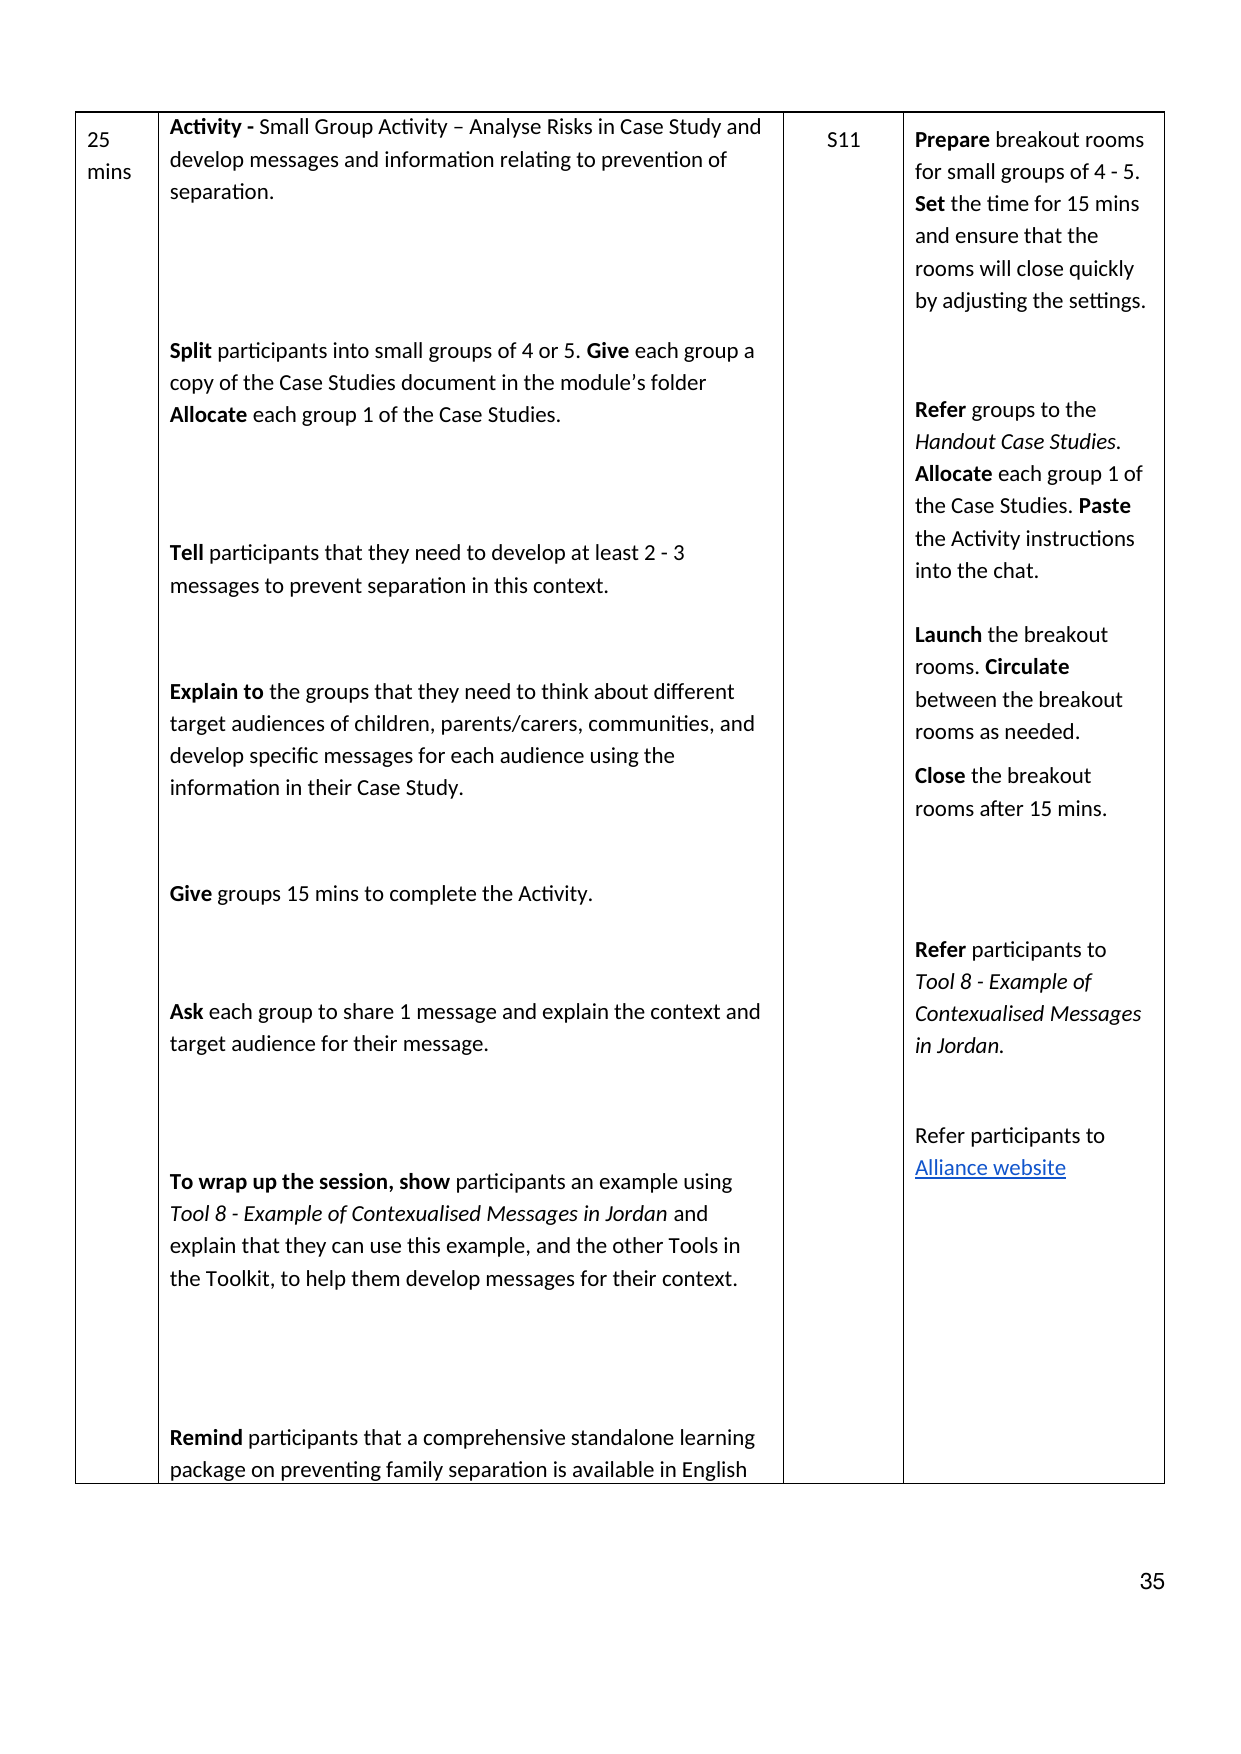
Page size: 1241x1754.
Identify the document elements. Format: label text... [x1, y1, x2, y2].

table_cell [159, 113, 783, 1483]
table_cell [904, 113, 1164, 1483]
table_cell S11 [784, 113, 903, 1483]
table_cell 25 mins [76, 113, 158, 1483]
